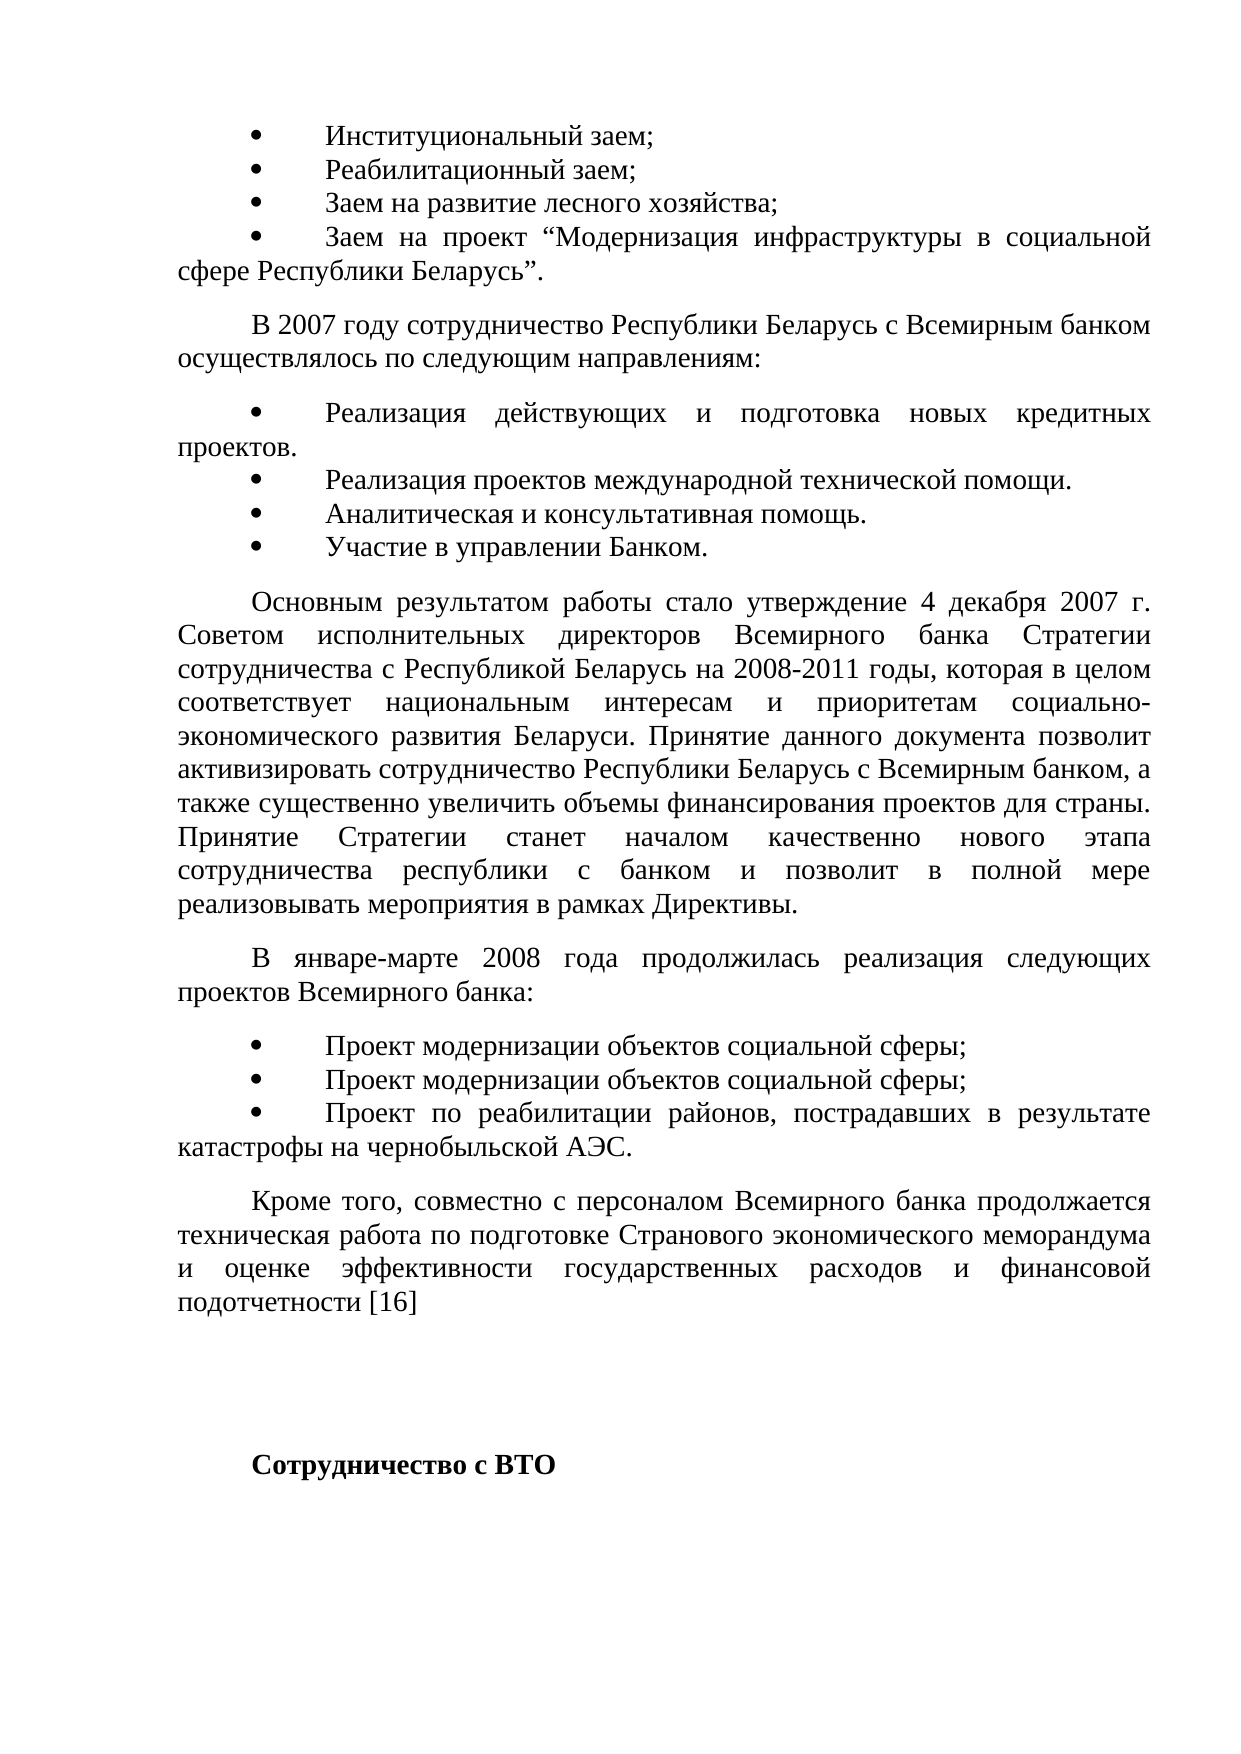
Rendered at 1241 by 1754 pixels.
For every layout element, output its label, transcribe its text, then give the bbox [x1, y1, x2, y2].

list Реализация проектов международной технической помощи. [177, 462, 1152, 496]
list Проект модернизации объектов социальной сферы; [177, 1062, 1152, 1095]
list Проект модернизации объектов социальной сферы; [177, 1028, 1152, 1062]
list Проект по реабилитации районов, пострадавших в результате катастрофы на чернобыльской АЭС. [177, 1095, 1152, 1163]
list Аналитическая и консультативная помощь. [177, 496, 1152, 529]
list Институциональный заем; [177, 118, 1152, 152]
list Заем на развитие лесного хозяйства; [177, 185, 1152, 219]
list Реализация действующих и подготовка новых кредитных проектов. [177, 395, 1152, 462]
text Сотрудничество с ВТО [177, 1447, 1152, 1481]
list Реабилитационный заем; [177, 152, 1152, 185]
text В 2007 году сотрудничество Республики Беларусь с Всемирным банком осуществлялось по следующим направлениям: [177, 307, 1152, 374]
list Заем на проект “Модернизация инфраструктуры в социальной сфере Республики Беларусь”. [177, 219, 1152, 286]
text В январе-марте 2008 года продолжилась реализация следующих проектов Всемирного банка: [177, 940, 1152, 1007]
text Основным результатом работы стало утверждение 4 декабря 2007 г. Советом исполнительных директоров Всемирного банка Стратегии сотрудничества с Республикой Беларусь на 2008-2011 годы, которая в целом соответствует национальным интересам и приоритетам социально-экономического развития Беларуси. Принятие данного документа позволит активизировать сотрудничество Республики Беларусь с Всемирным банком, а также существенно увеличить объемы финансирования проектов для страны. Принятие Стратегии станет началом качественно нового этапа сотрудничества республики с банком и позволит в полной мере реализовывать мероприятия в рамках Директивы. [177, 584, 1152, 919]
text Кроме того, совместно с персоналом Всемирного банка продолжается техническая работа по подготовке Странового экономического меморандума и оценке эффективности государственных расходов и финансовой подотчетности [16] [177, 1183, 1152, 1318]
list Участие в управлении Банком. [177, 529, 1152, 563]
